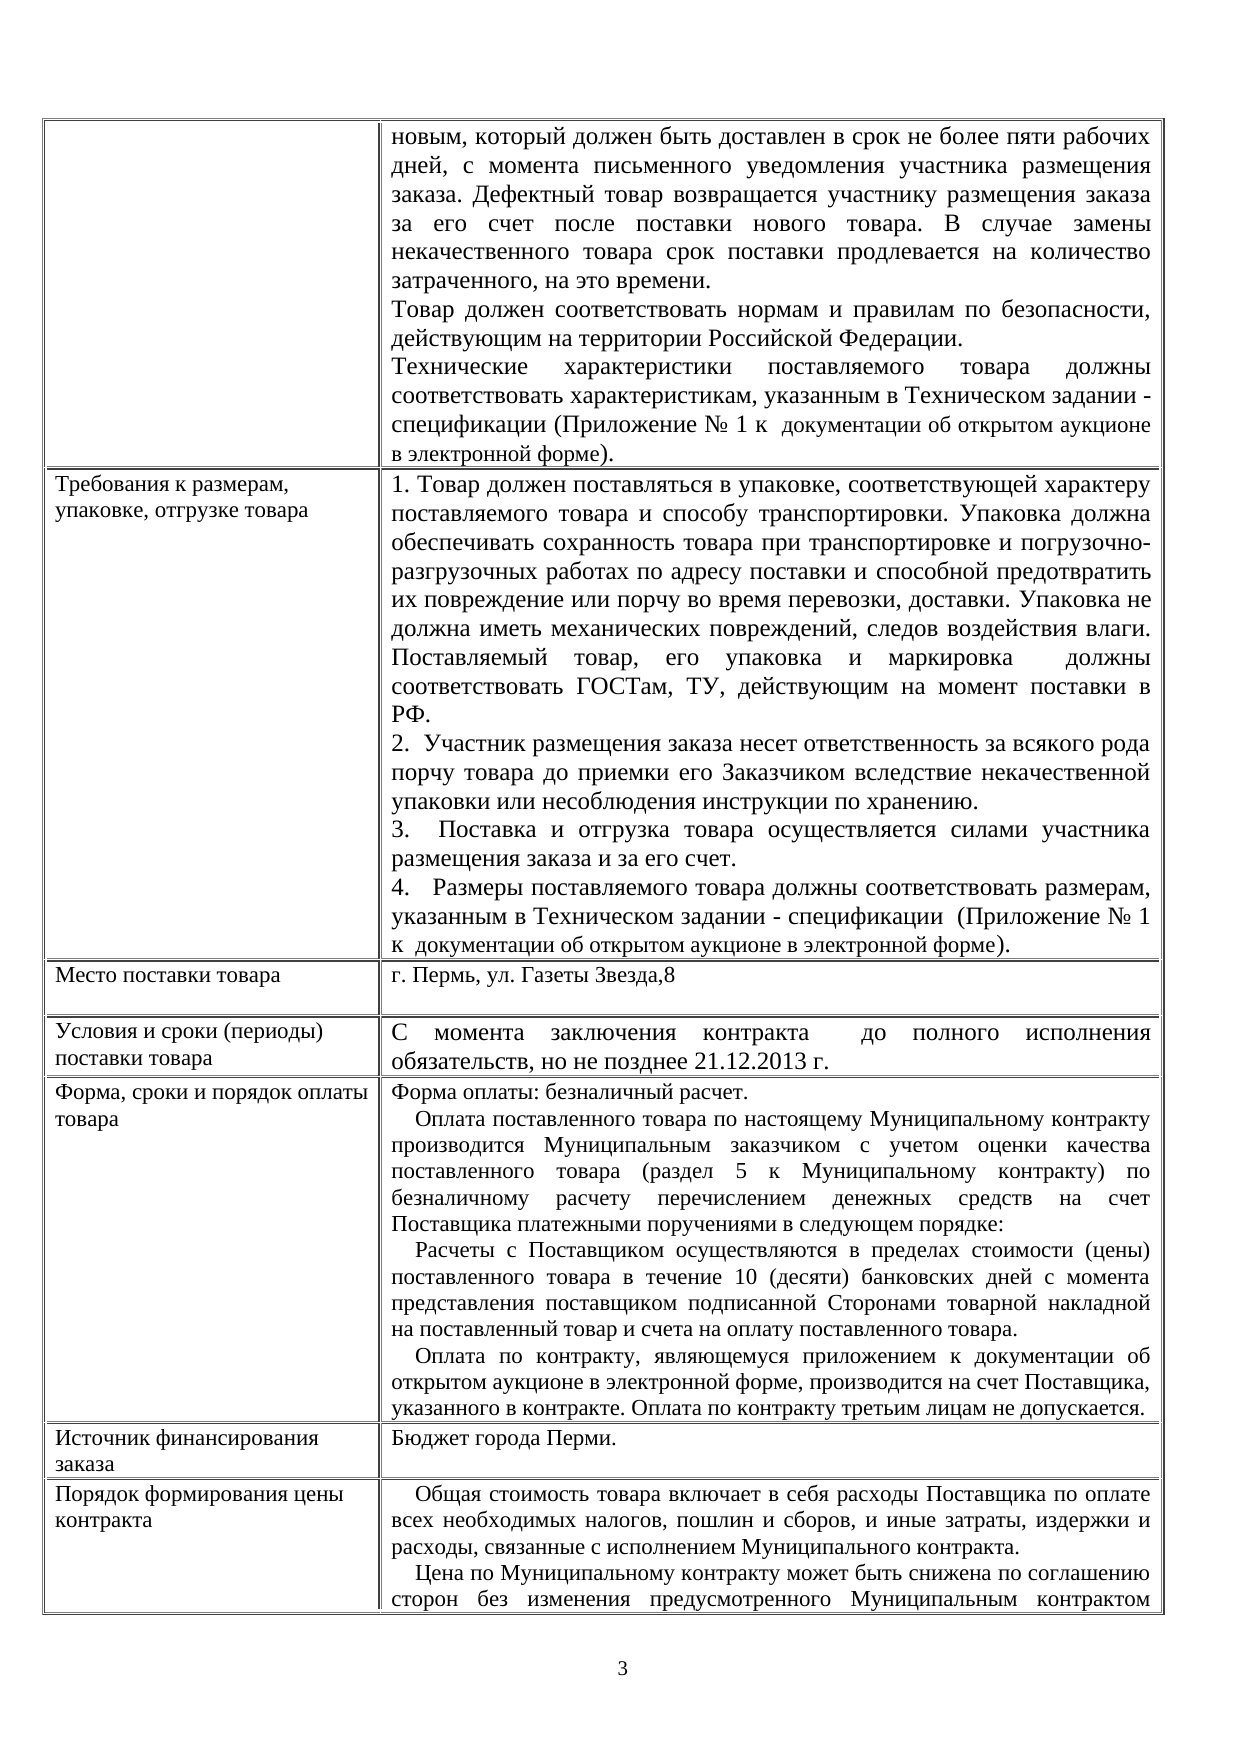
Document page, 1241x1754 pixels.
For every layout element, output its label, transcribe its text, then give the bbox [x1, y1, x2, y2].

table_cell Условия и сроки (периоды) поставки товара [44, 1014, 380, 1075]
table_cell Требования к размерам, упаковке, отгрузке товара [44, 466, 380, 958]
table_cell Бюджет города Перми. [382, 1421, 1161, 1477]
table_cell Форма, сроки и порядок оплаты товара [45, 1075, 379, 1421]
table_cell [45, 121, 380, 466]
table_cell С момента заключения контракта до полного исполнения обязательств, но не позднее 21.12.2013 г. [380, 1014, 1163, 1075]
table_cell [380, 1477, 1161, 1612]
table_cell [380, 121, 1161, 466]
table_cell Место поставки товара [44, 958, 380, 1014]
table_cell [45, 1477, 380, 1612]
table_cell Форма оплаты: безналичный расчет. Оплата поставленного товара по настоящему Муниципальному контракту производится Муниципальным заказчиком с учетом оценки качества поставленного товара (раздел 5 к Муниципальному контракту) по безналичному расчету перечислением денежных средств на счет Поставщика платежными поручениями в следующем порядке: Расчеты с Поставщиком осуществляются в пределах стоимости (цены) поставленного товара в течение 10 (десяти) банковских дней с момента представления поставщиком подписанной Сторонами товарной накладной на поставленный товар и счета на оплату поставленного товара. Оплата по контракту, являющемуся приложением к документации об открытом аукционе в электронной форме, производится на счет Поставщика, указанного в контракте. Оплата по контракту третьим лицам не допускается. [382, 1075, 1161, 1421]
table_cell 1. Товар должен поставляться в упаковке, соответствующей характеру поставляемого товара и способу транспортировки. Упаковка должна обеспечивать сохранность товара при транспортировке и погрузочно-разгрузочных работах по адресу поставки и способной предотвратить их повреждение или порчу во время перевозки, доставки. Упаковка не должна иметь механических повреждений, следов воздействия влаги. Поставляемый товар, его упаковка и маркировка должны соответствовать ГОСТам, ТУ, действующим на момент поставки в РФ. 2. Участник размещения заказа несет ответственность за всякого рода порчу товара до приемки его Заказчиком вследствие некачественной упаковки или несоблюдения инструкции по хранению. 3. Поставка и отгрузка товара осуществляется силами участника размещения заказа и за его счет. 4. Размеры поставляемого товара должны соответствовать размерам, указанным в Техническом задании - спецификации (Приложение № 1 к документации об открытом аукционе в электронной форме). [380, 466, 1163, 958]
table_cell Источник финансирования заказа [45, 1421, 379, 1477]
table_cell г. Пермь, ул. Газеты Звезда,8 [380, 958, 1163, 1014]
